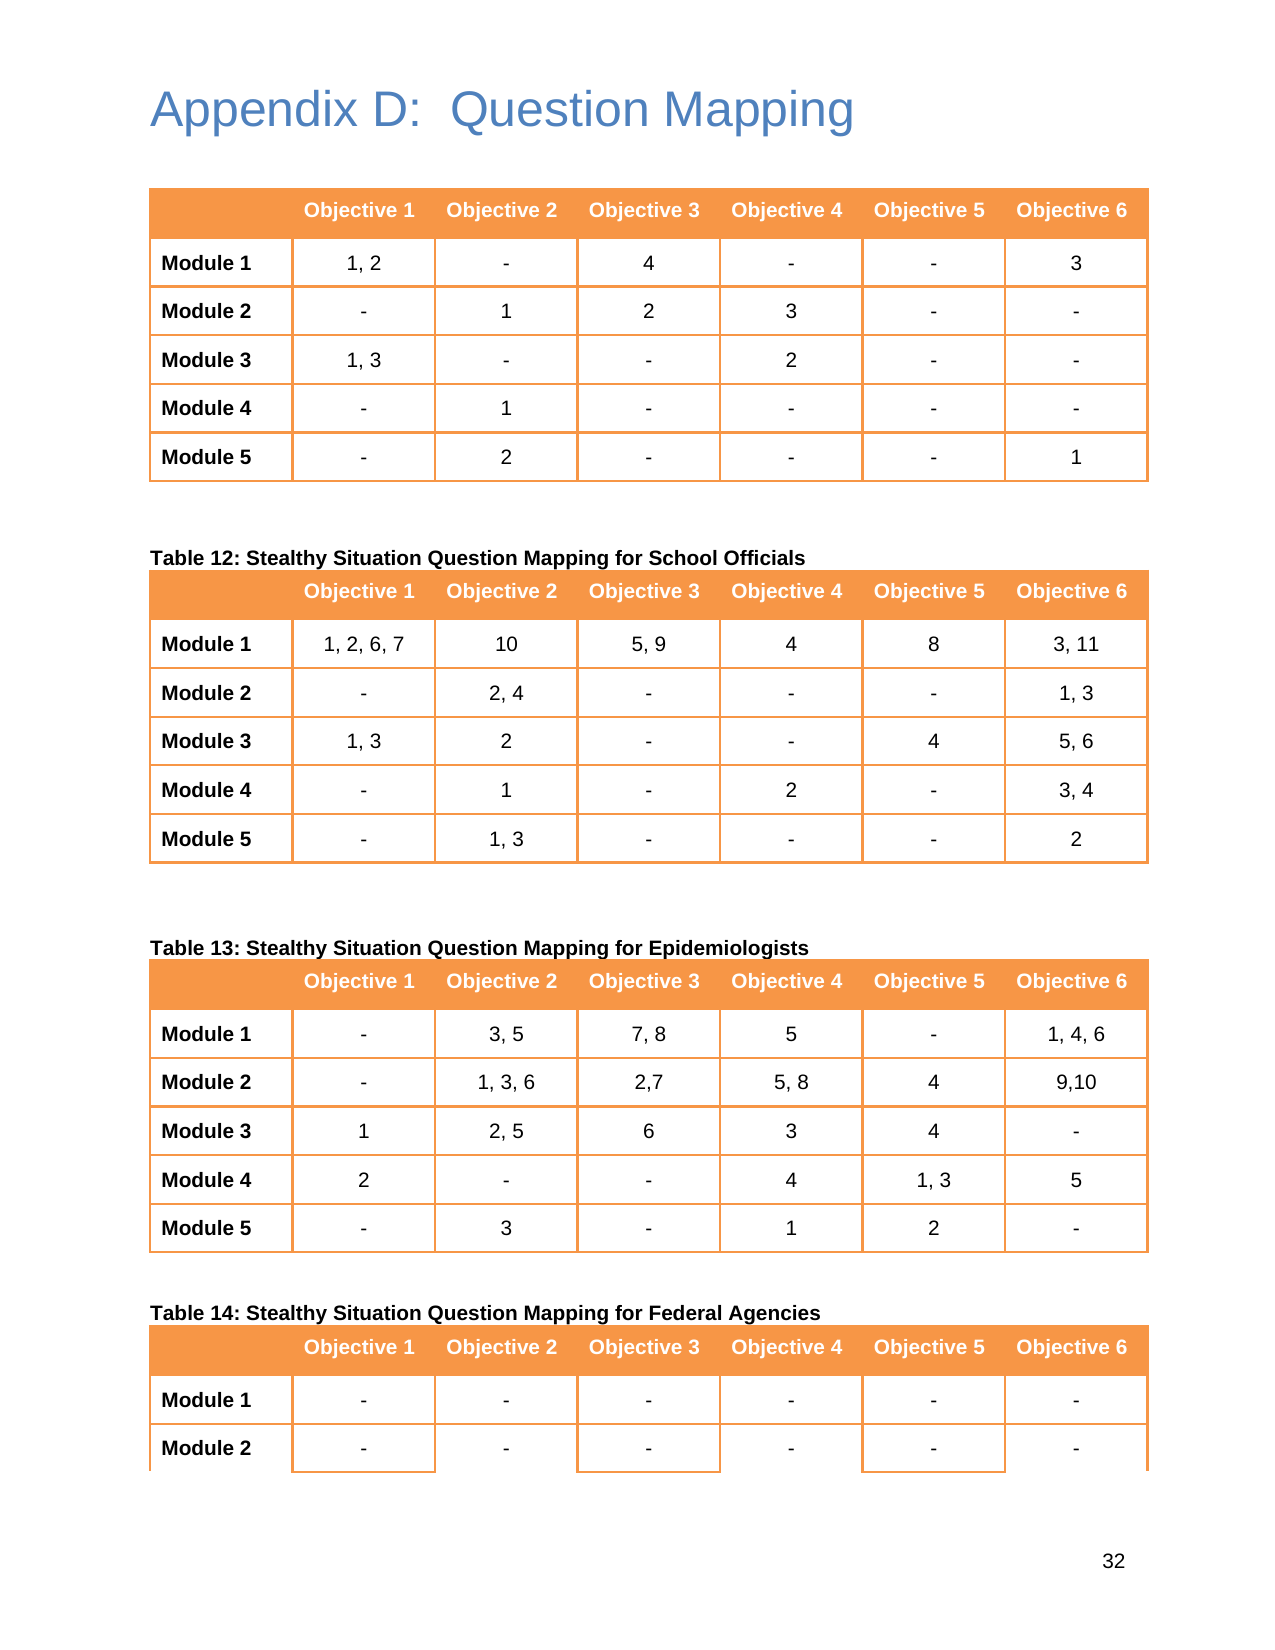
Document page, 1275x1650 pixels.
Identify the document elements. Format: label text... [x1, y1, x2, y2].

table_cell - [579, 1425, 719, 1471]
table_cell 4 [721, 1156, 861, 1203]
table_cell 2 [864, 1205, 1004, 1251]
table_header Objective 5 [864, 190, 1004, 237]
table_header Objective 3 [579, 190, 719, 237]
table_header Objective 6 [1006, 572, 1146, 618]
table_cell 4 [721, 620, 861, 667]
table_cell - [579, 815, 719, 861]
table_cell - [864, 336, 1004, 383]
table_cell - [1006, 385, 1146, 431]
table_cell - [436, 1376, 576, 1422]
table_cell 1 [294, 1108, 434, 1154]
table_cell - [721, 669, 861, 716]
table_cell Module 1 [151, 620, 291, 667]
table_cell Module 1 [151, 1010, 291, 1057]
table_cell 5, 9 [579, 620, 719, 667]
table_cell - [579, 1376, 719, 1422]
table_cell - [864, 1376, 1004, 1422]
table_cell 2 [294, 1156, 434, 1203]
table_cell Module 5 [151, 1205, 291, 1251]
table_cell 4 [864, 1059, 1004, 1105]
table_header Objective 4 [721, 572, 861, 618]
table_cell - [1006, 1205, 1146, 1251]
table_cell - [721, 434, 861, 480]
table_cell Module 2 [151, 669, 291, 716]
table_header Objective 5 [864, 961, 1004, 1008]
table_cell 3 [721, 288, 861, 334]
table_header Objective 5 [864, 572, 1004, 618]
table_header [151, 1327, 291, 1374]
table_cell - [579, 1205, 719, 1251]
table_cell 4 [864, 718, 1004, 764]
table_cell 1 [1006, 434, 1146, 480]
table_cell 1, 3 [1006, 669, 1146, 716]
table_cell 8 [864, 620, 1004, 667]
table_cell 5, 6 [1006, 718, 1146, 764]
table_cell - [579, 336, 719, 383]
table_cell 6 [579, 1108, 719, 1154]
table_cell - [864, 1010, 1004, 1057]
table_cell Module 4 [151, 385, 291, 431]
table_header Objective 3 [579, 1327, 719, 1374]
table_cell - [436, 1156, 576, 1203]
table_cell - [579, 718, 719, 764]
table_cell - [294, 1425, 434, 1471]
table_header Objective 1 [294, 961, 434, 1008]
table_header Objective 5 [864, 1327, 1004, 1374]
table_cell 1, 3 [294, 718, 434, 764]
table_cell - [864, 239, 1004, 285]
table_cell 2 [721, 766, 861, 813]
table_cell 3 [436, 1205, 576, 1251]
table_cell 2 [436, 434, 576, 480]
table_cell 1 [436, 288, 576, 334]
table_cell - [294, 1376, 434, 1422]
table_cell - [436, 336, 576, 383]
table_cell - [294, 434, 434, 480]
table_cell 1, 3 [294, 336, 434, 383]
table_cell 2 [579, 288, 719, 334]
table_cell Module 3 [151, 1108, 291, 1154]
table_cell 2 [721, 336, 861, 383]
table_cell Module 5 [151, 815, 291, 861]
table_cell 5 [1006, 1156, 1146, 1203]
table_cell 5, 8 [721, 1059, 861, 1105]
table_cell - [294, 1059, 434, 1105]
table_cell - [579, 434, 719, 480]
table_cell Module 2 [151, 1059, 291, 1105]
table_cell 3, 5 [436, 1010, 576, 1057]
table_cell 1 [721, 1205, 861, 1251]
table_cell - [294, 1205, 434, 1251]
table_cell - [579, 669, 719, 716]
table_cell - [864, 815, 1004, 861]
table_cell - [1006, 336, 1146, 383]
table_cell - [579, 1156, 719, 1203]
table_cell Module 3 [151, 336, 291, 383]
table_cell Module 1 [151, 1376, 291, 1422]
table_header [151, 572, 291, 618]
table_cell Module 3 [151, 718, 291, 764]
table_cell 1, 3, 6 [436, 1059, 576, 1105]
table_header Objective 2 [436, 190, 576, 237]
table_cell - [721, 239, 861, 285]
table_cell 7, 8 [579, 1010, 719, 1057]
table_header Objective 1 [294, 1327, 434, 1374]
table_cell - [294, 669, 434, 716]
table_cell - [864, 669, 1004, 716]
table_cell 9,10 [1006, 1059, 1146, 1105]
table_cell 1, 2, 6, 7 [294, 620, 434, 667]
table_cell - [864, 434, 1004, 480]
table_cell 1 [436, 385, 576, 431]
table_header [151, 190, 291, 237]
table_cell - [1006, 1108, 1146, 1154]
table_cell - [294, 288, 434, 334]
table_cell 5 [721, 1010, 861, 1057]
table_cell 3, 11 [1006, 620, 1146, 667]
table_cell - [436, 1425, 576, 1471]
table_cell 4 [864, 1108, 1004, 1154]
table_cell - [294, 766, 434, 813]
table_header Objective 1 [294, 572, 434, 618]
table_header Objective 2 [436, 1327, 576, 1374]
table_cell Module 1 [151, 239, 291, 285]
table_cell Module 2 [151, 288, 291, 334]
table_cell Module 4 [151, 766, 291, 813]
table_cell 10 [436, 620, 576, 667]
table_header Objective 3 [579, 572, 719, 618]
table_cell 1, 4, 6 [1006, 1010, 1146, 1057]
table_cell - [864, 288, 1004, 334]
table_cell - [864, 1425, 1004, 1471]
table_header Objective 4 [721, 1327, 861, 1374]
table_header Objective 4 [721, 961, 861, 1008]
table_header Objective 6 [1006, 1327, 1146, 1374]
table_header Objective 6 [1006, 190, 1146, 237]
table_cell - [721, 1425, 861, 1471]
table_cell 2, 5 [436, 1108, 576, 1154]
table_cell - [1006, 288, 1146, 334]
table_cell - [436, 239, 576, 285]
table_cell - [721, 1376, 861, 1422]
table_cell 1 [436, 766, 576, 813]
table_cell 1, 2 [294, 239, 434, 285]
table_header Objective 4 [721, 190, 861, 237]
table_cell - [294, 1010, 434, 1057]
table_cell Module 2 [151, 1425, 291, 1471]
table_cell 1, 3 [864, 1156, 1004, 1203]
table_cell 2 [1006, 815, 1146, 861]
table_header [151, 961, 291, 1008]
table_cell - [1006, 1425, 1146, 1471]
table_cell Module 5 [151, 434, 291, 480]
table_cell 3 [721, 1108, 861, 1154]
table_cell 1, 3 [436, 815, 576, 861]
table_cell 2, 4 [436, 669, 576, 716]
table_cell - [294, 815, 434, 861]
table_cell - [864, 385, 1004, 431]
table_header Objective 3 [579, 961, 719, 1008]
table_cell - [721, 385, 861, 431]
table_header Objective 6 [1006, 961, 1146, 1008]
table_header Objective 1 [294, 190, 434, 237]
table_cell 2,7 [579, 1059, 719, 1105]
table_cell 4 [579, 239, 719, 285]
table_cell 2 [436, 718, 576, 764]
table_cell 3 [1006, 239, 1146, 285]
table_cell - [579, 766, 719, 813]
table_cell - [721, 718, 861, 764]
table_header Objective 2 [436, 961, 576, 1008]
table_cell - [864, 766, 1004, 813]
table_cell - [1006, 1376, 1146, 1422]
table_cell - [294, 385, 434, 431]
table_header Objective 2 [436, 572, 576, 618]
table_cell 3, 4 [1006, 766, 1146, 813]
table_cell Module 4 [151, 1156, 291, 1203]
table_cell - [579, 385, 719, 431]
table_cell - [721, 815, 861, 861]
